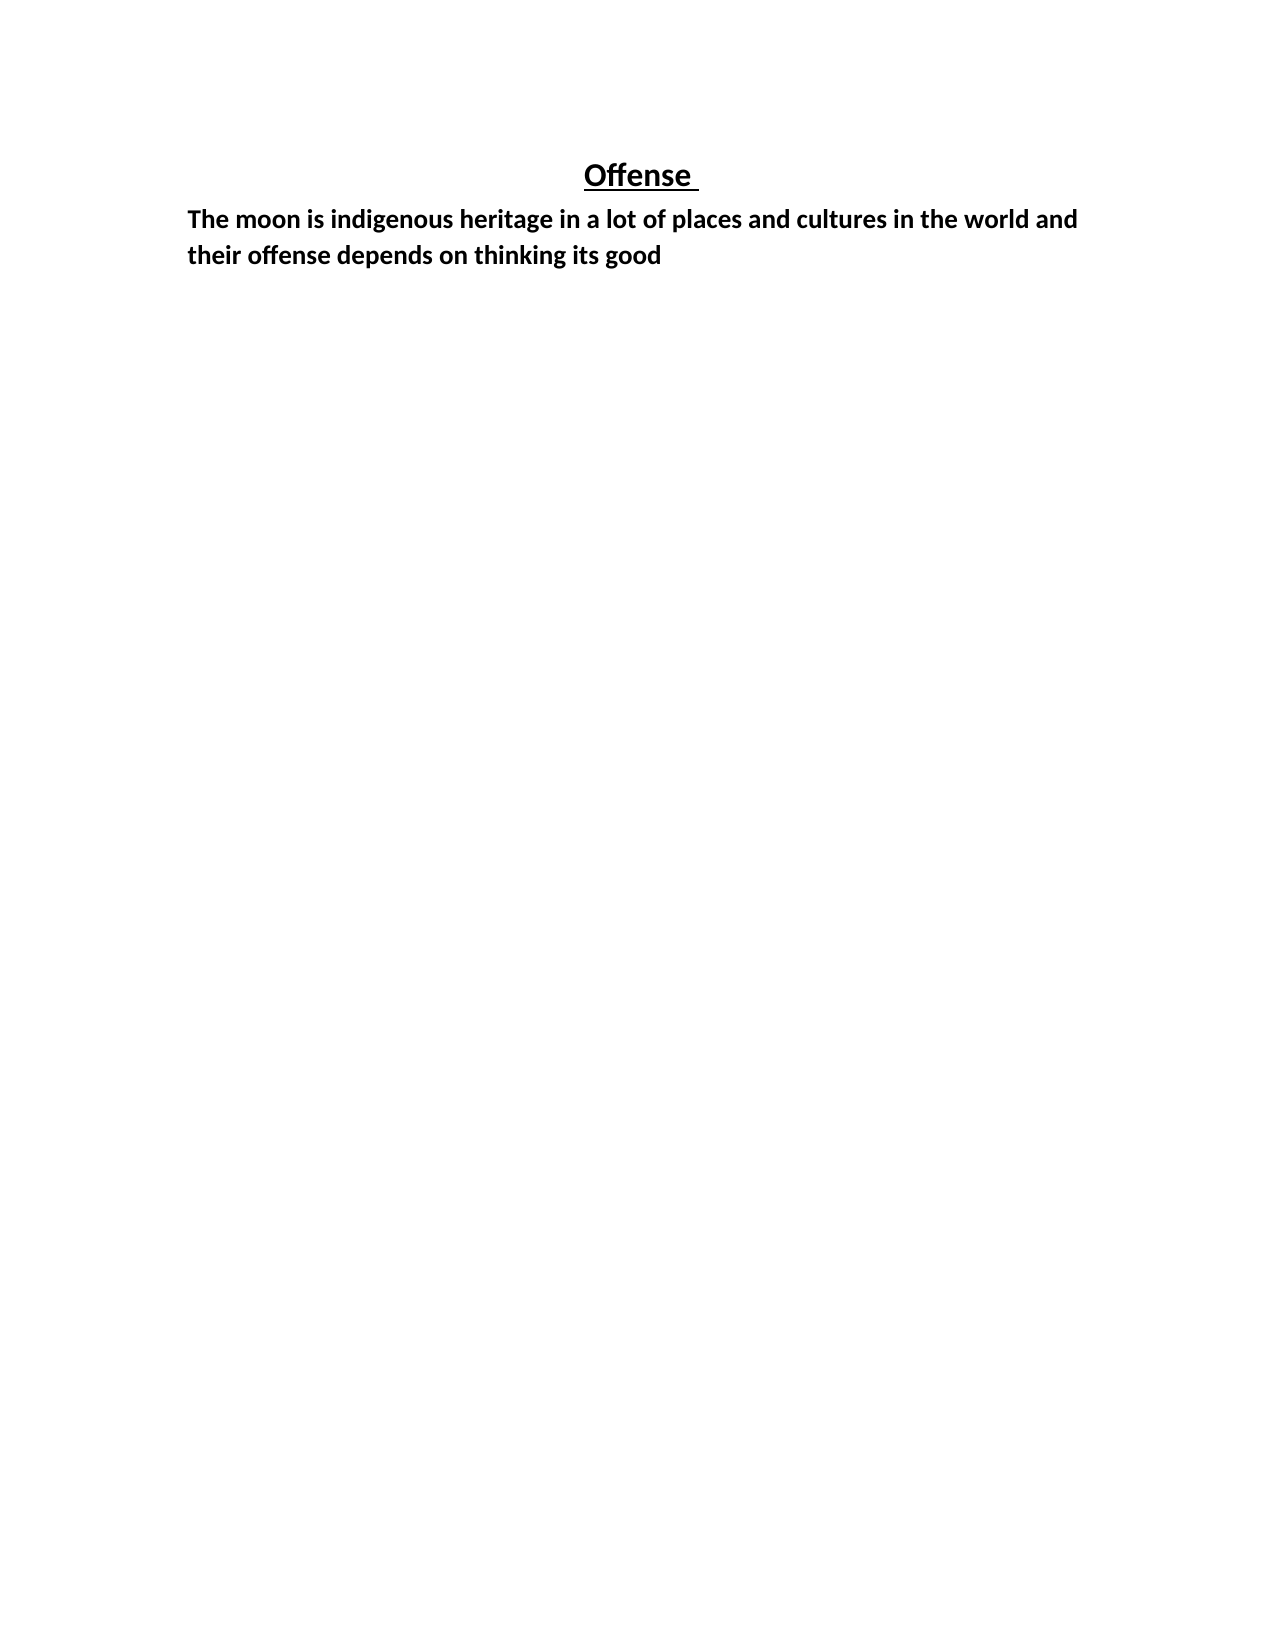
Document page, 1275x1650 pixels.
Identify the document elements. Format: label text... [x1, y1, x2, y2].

subtitle The moon is indigenous heritage in a lot of places and cultures in the world and their offense depends on thinking its good [187, 202, 1087, 271]
subtitle Offense [187, 154, 1087, 195]
